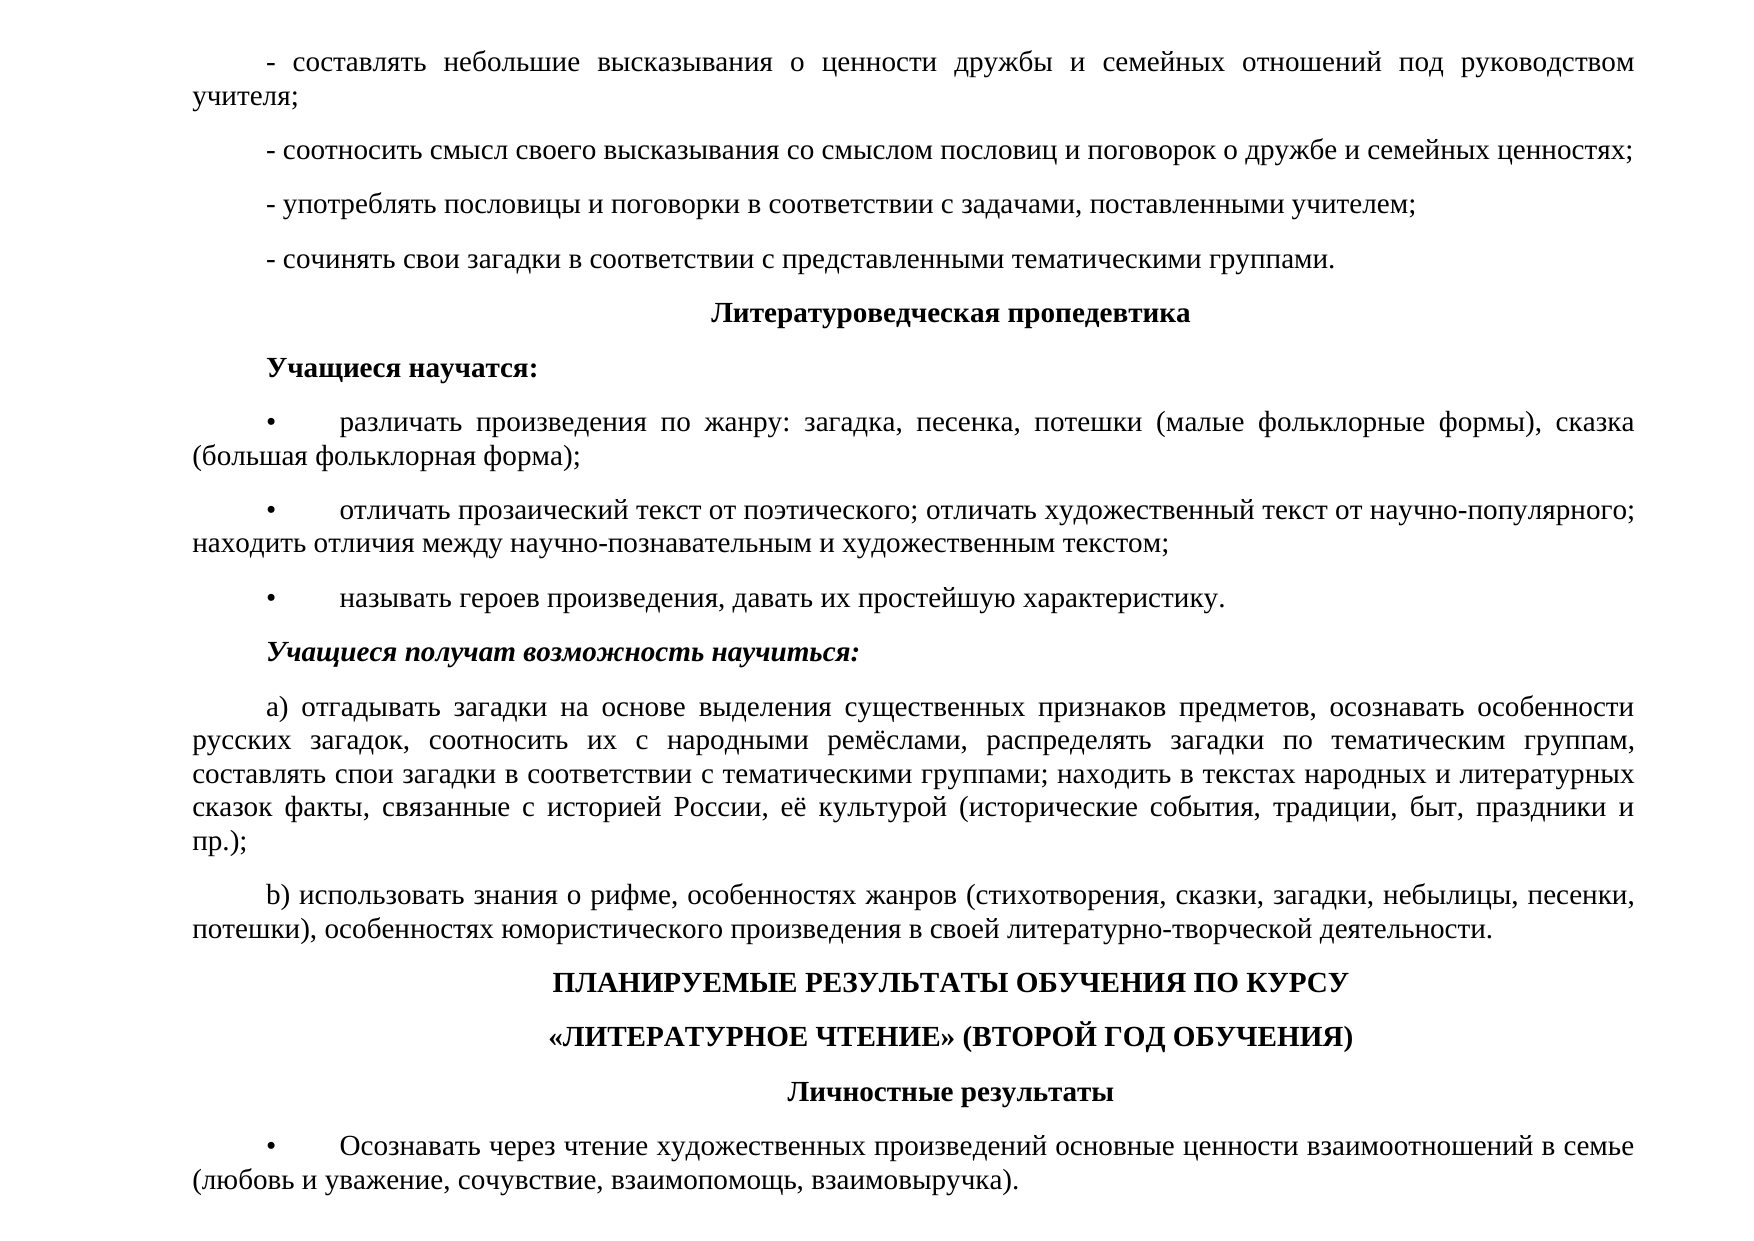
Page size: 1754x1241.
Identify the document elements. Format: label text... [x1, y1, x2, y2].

text ПЛАНИРУЕМЫЕ РЕЗУЛЬТАТЫ ОБУЧЕНИЯ ПО КУРСУ [192, 965, 1636, 999]
text - соотносить смысл своего высказывания со смыслом пословиц и поговорок о дружбе и семейных ценностях; [192, 132, 1636, 166]
text • отличать прозаический текст от поэтического; отличать художественный текст от научно-популярного; находить отличия между научно-познавательным и художественным текстом; [192, 492, 1636, 559]
text • называть героев произведения, давать их простейшую характеристику. [192, 580, 1636, 613]
text Учащиеся научатся: [192, 350, 1636, 383]
text - употреблять пословицы и поговорки в соответствии с задачами, поставленными учителем; [192, 187, 1636, 220]
text • Осознавать через чтение художественных произведений основные ценности взаимоотношений в семье (любовь и уважение, сочувствие, взаимопомощь, взаимовыручка). [192, 1128, 1636, 1195]
text «ЛИТЕРАТУРНОЕ ЧТЕНИЕ» (ВТОРОЙ ГОД ОБУЧЕНИЯ) [192, 1019, 1636, 1053]
text Литературоведческая пропедевтика [192, 295, 1636, 329]
text • различать произведения по жанру: загадка, песенка, потешки (малые фольклорные формы), сказка (большая фольклорная форма); [192, 404, 1636, 471]
text Личностные результаты [192, 1074, 1636, 1107]
text - сочинять свои загадки в соответствии с представленными тематическими группами. [192, 241, 1636, 274]
text b) использовать знания о рифме, особенностях жанров (стихотворения, сказки, загадки, небылицы, песенки, потешки), особенностях юмористического произведения в своей литературно-творческой деятельности. [192, 877, 1636, 944]
text a) отгадывать загадки на основе выделения существенных признаков предметов, осознавать особенности русских загадок, соотносить их с народными ремёслами, распределять загадки по тематическим группам, составлять спои загадки в соответствии с тематическими группами; находить в текстах народных и литературных сказок факты, связанные с историей России, её культурой (исторические события, традиции, быт, праздники и пр.); [192, 689, 1636, 856]
text Учащиеся получат возможность научиться: [192, 634, 1636, 668]
text - составлять небольшие высказывания о ценности дружбы и семейных отношений под руководством учителя; [192, 44, 1636, 111]
